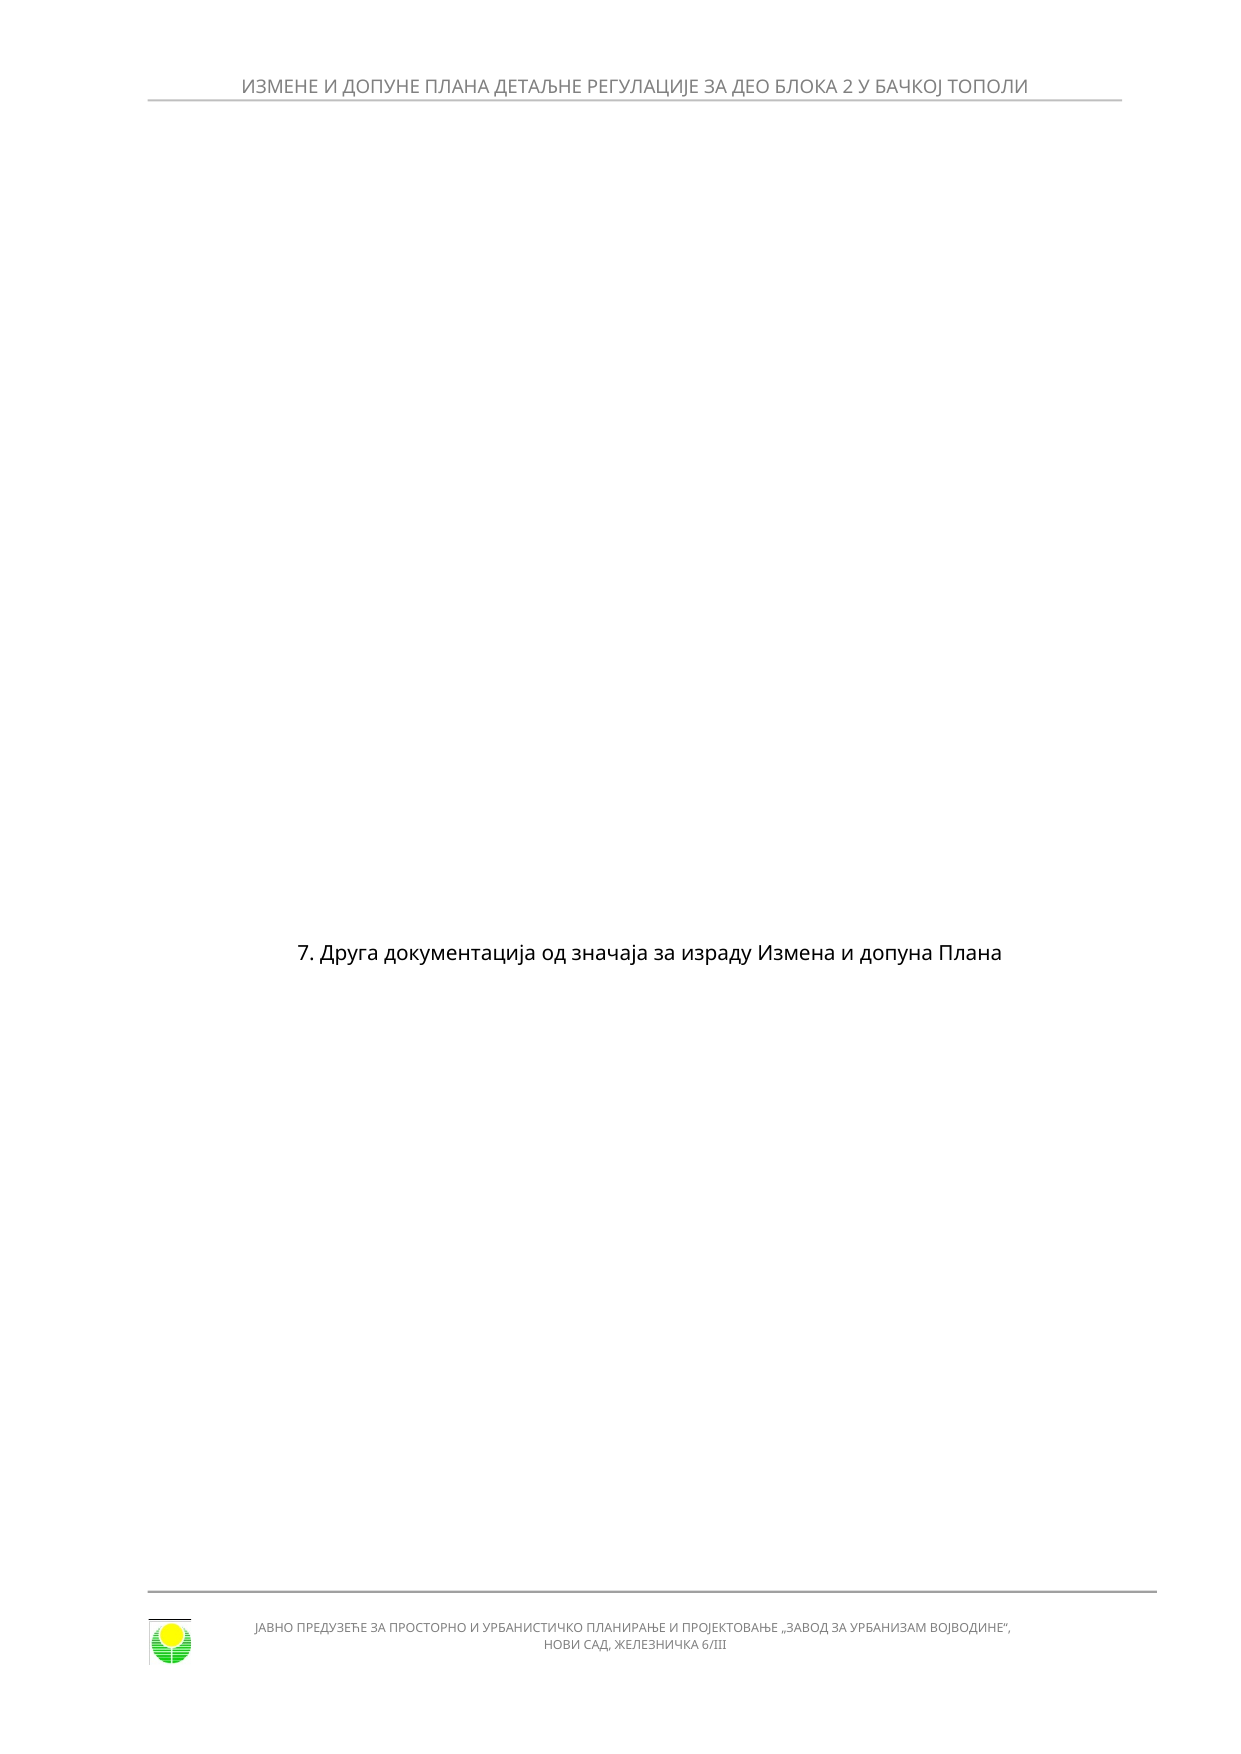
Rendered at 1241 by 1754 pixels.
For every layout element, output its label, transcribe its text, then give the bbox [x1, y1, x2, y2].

text 7. Друга документација од значаја за израду Измена и допуна Плана [177, 938, 1122, 967]
picture [147, 1619, 191, 1663]
